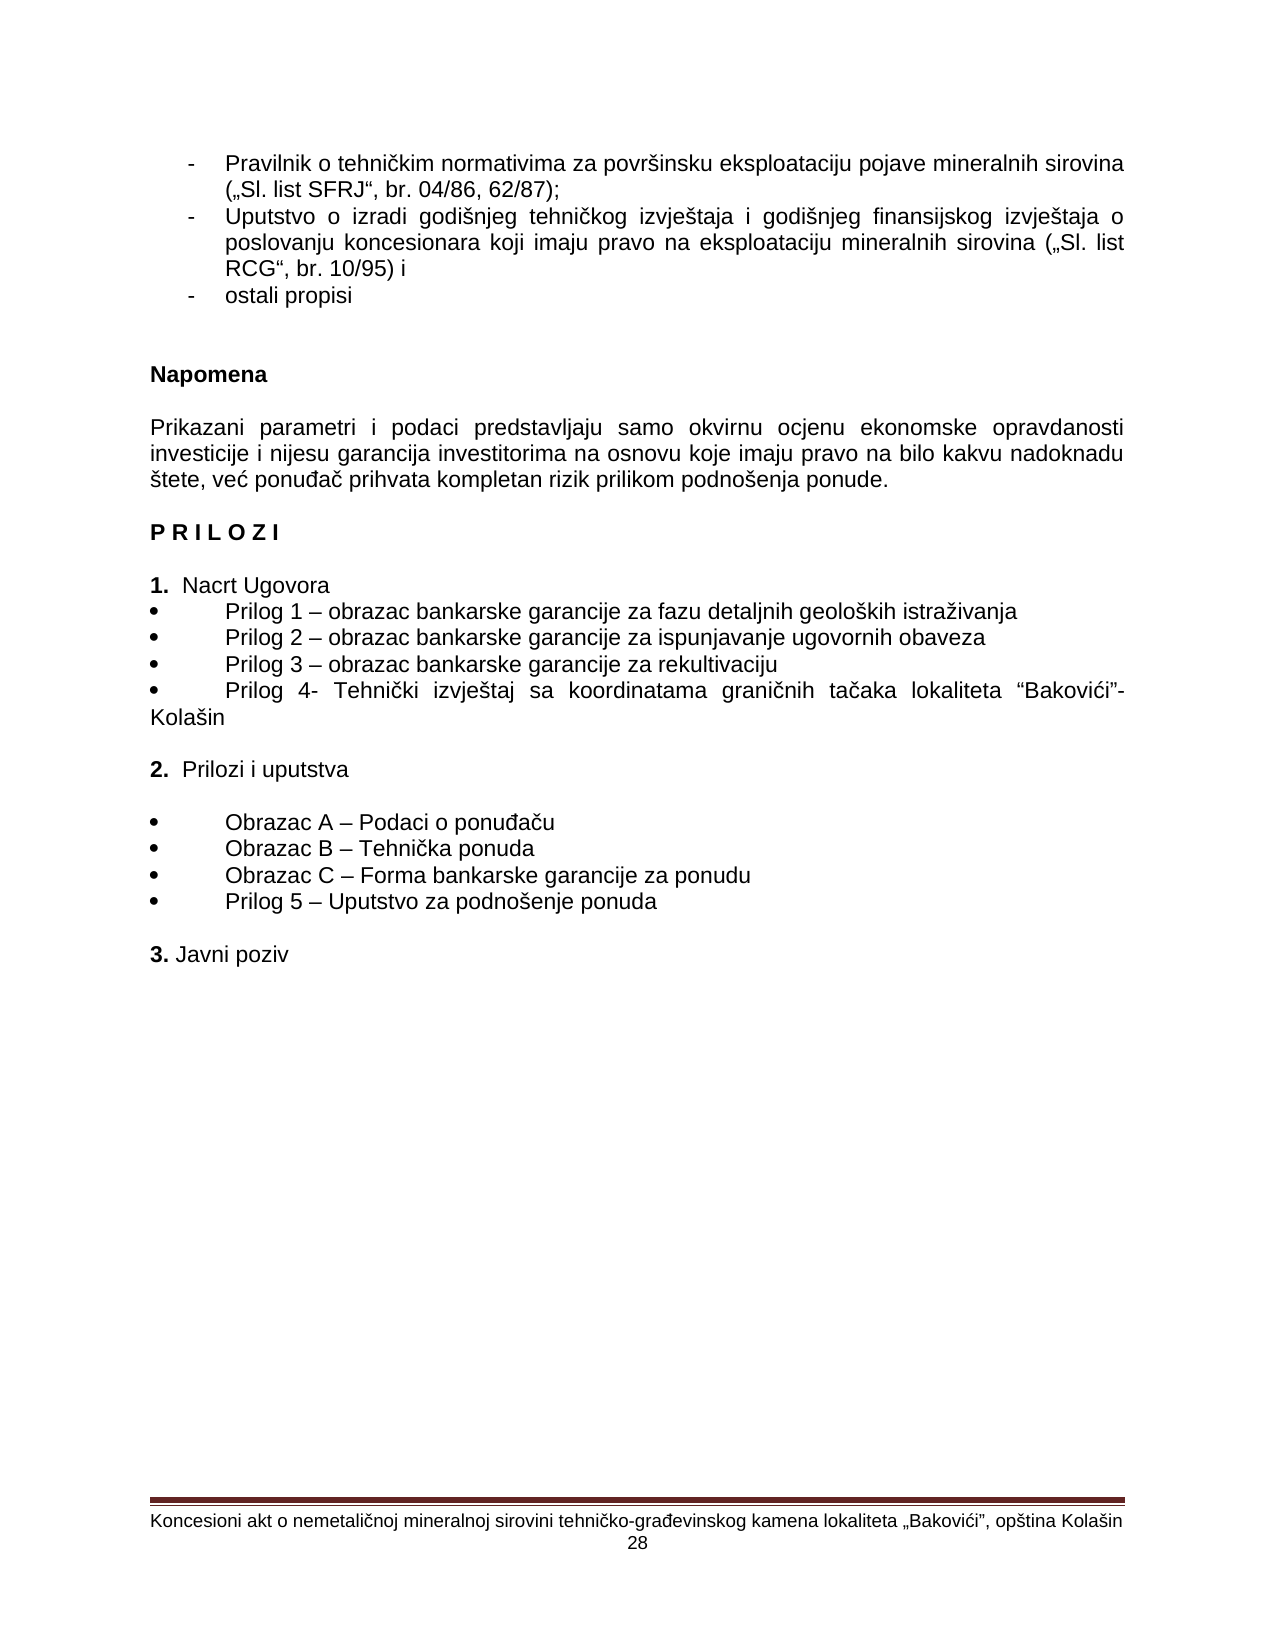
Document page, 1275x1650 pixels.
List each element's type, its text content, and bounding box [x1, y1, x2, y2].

list Obrazac B – Tehnička ponuda [150, 835, 1125, 862]
list Obrazac A – Podaci o ponuđaču [150, 809, 1125, 835]
text Napomena [150, 361, 1125, 387]
list Obrazac C – Forma bankarske garancije za ponudu [150, 862, 1125, 888]
list Prilog 5 – Uputstvo za podnošenje ponuda [150, 888, 1125, 914]
list Prilog 1 – obrazac bankarske garancije za fazu detaljnih geoloških istraživanja [150, 598, 1125, 624]
list Prilog 4- Tehnički izvještaj sa koordinatama graničnih tačaka lokaliteta “Bakovići”- Kolašin [150, 677, 1125, 730]
text 3. Javni poziv [150, 941, 1125, 967]
text P R I L O Z I [150, 519, 1125, 545]
text 1. Nacrt Ugovora [150, 572, 1125, 598]
text 2. Prilozi i uputstva [150, 756, 1125, 782]
list Prilog 2 – obrazac bankarske garancije za ispunjavanje ugovornih obaveza [150, 624, 1125, 651]
list ostali propisi [187, 282, 1125, 308]
list Pravilnik o tehničkim normativima za površinsku eksploataciju pojave mineralnih sirovina („Sl. list SFRJ“, br. 04/86, 62/87); [187, 150, 1125, 203]
text Prikazani parametri i podaci predstavljaju samo okvirnu ocjenu ekonomske opravdanosti investicije i nijesu garancija investitorima na osnovu koje imaju pravo na bilo kakvu nadoknadu štete, već ponuđač prihvata kompletan rizik prilikom podnošenja ponude. [150, 413, 1125, 493]
list Prilog 3 – obrazac bankarske garancije za rekultivaciju [150, 651, 1125, 677]
list Uputstvo o izradi godišnjeg tehničkog izvještaja i godišnjeg finansijskog izvještaja o poslovanju koncesionara koji imaju pravo na eksploataciju mineralnih sirovina („Sl. list RCG“, br. 10/95) i [187, 203, 1125, 282]
